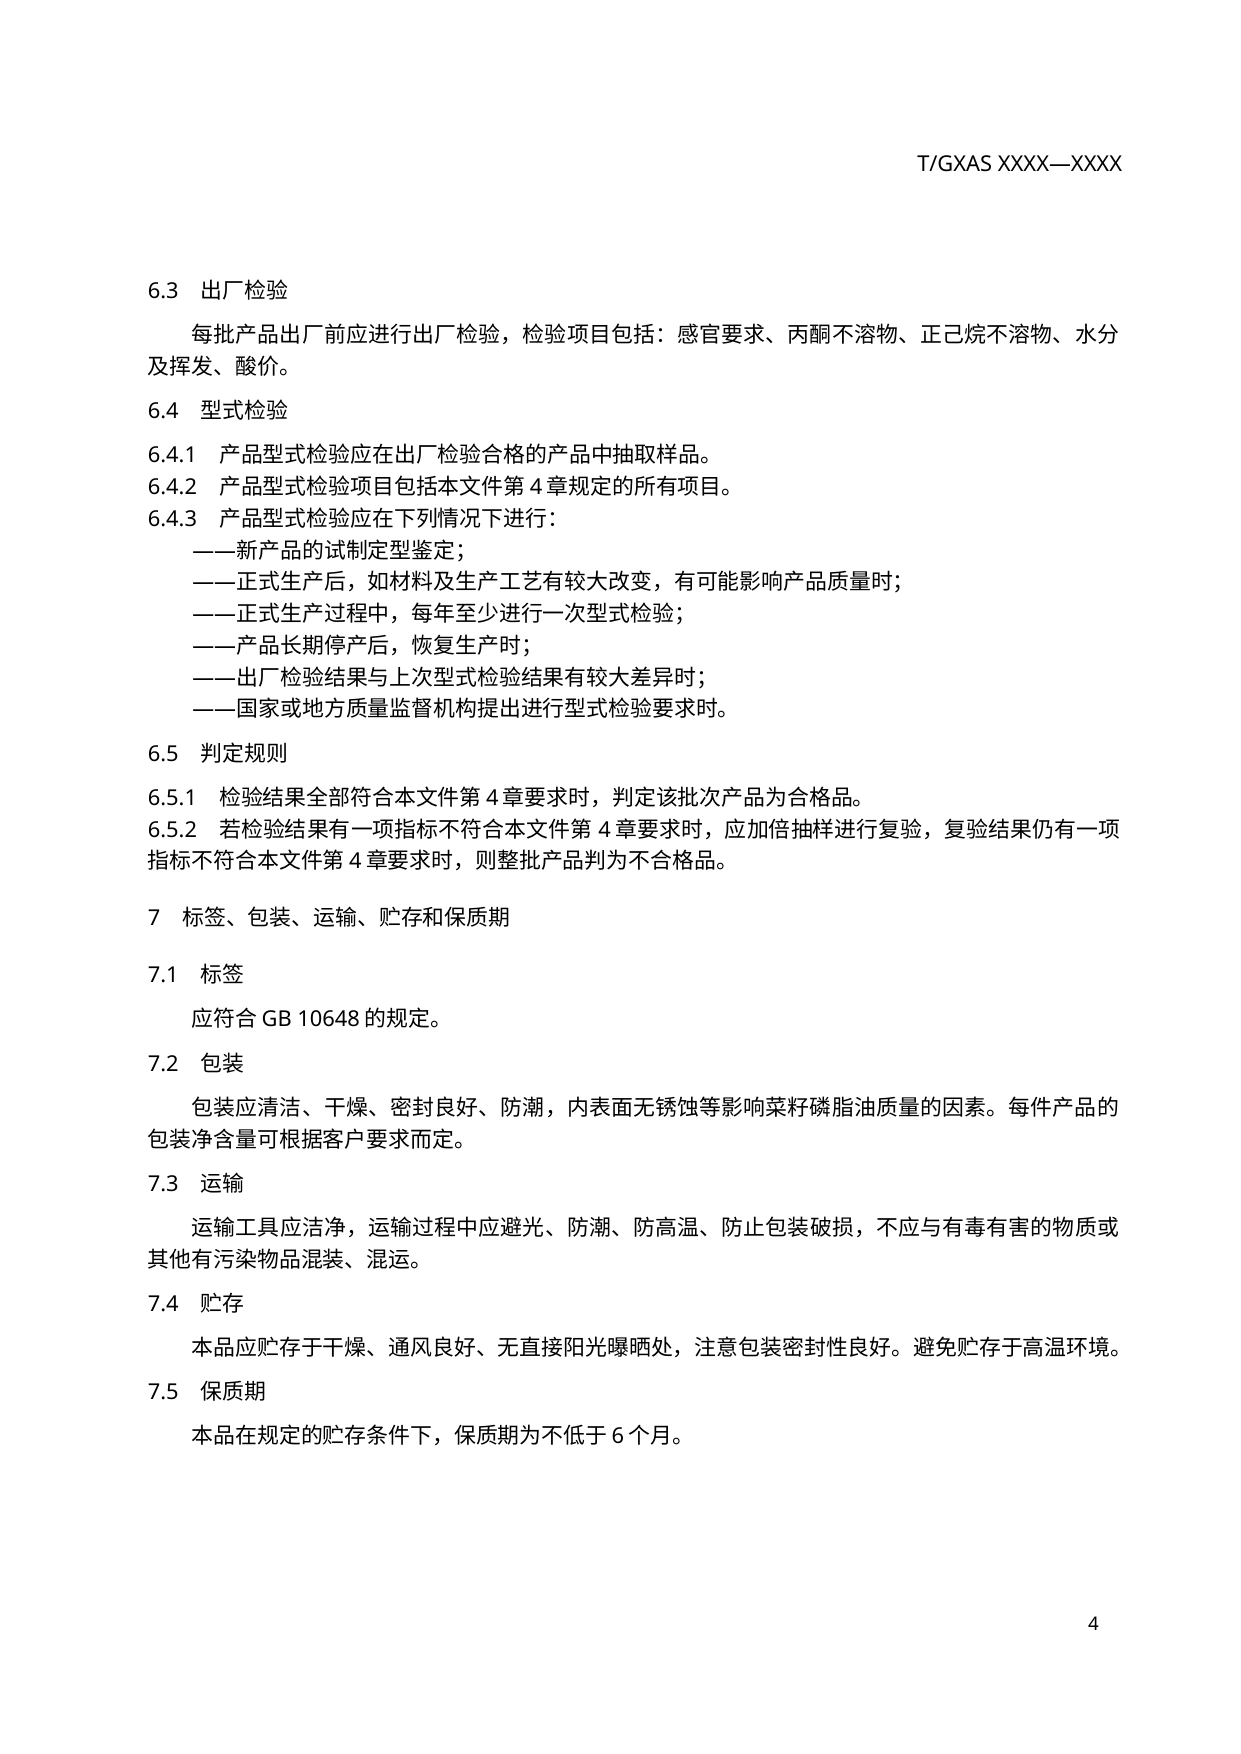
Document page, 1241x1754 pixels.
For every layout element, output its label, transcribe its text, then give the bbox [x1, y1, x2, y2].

text 产品型式检验应在下列情况下进行： [148, 501, 1122, 533]
text 型式检验 [148, 393, 1122, 425]
text 正式生产过程中，每年至少进行一次型式检验； [192, 596, 1122, 628]
text 新产品的试制定型鉴定； [192, 533, 1122, 564]
text 包装 [148, 1046, 1122, 1077]
text 运输 [148, 1166, 1122, 1197]
text 保质期 [148, 1374, 1122, 1406]
text 检验结果全部符合本文件第4章要求时，判定该批次产品为合格品。 [148, 780, 1122, 812]
text 出厂检验结果与上次型式检验结果有较大差异时； [192, 660, 1122, 691]
text 判定规则 [148, 736, 1122, 767]
text 每批产品出厂前应进行出厂检验，检验项目包括：感官要求、丙酮不溶物、正己烷不溶物、水分及挥发、酸价。 [148, 317, 1122, 381]
text 标签 [148, 957, 1122, 989]
text 贮存 [148, 1286, 1122, 1318]
text 包装应清洁、干燥、密封良好、防潮，内表面无锈蚀等影响菜籽磷脂油质量的因素。每件产品的包装净含量可根据客户要求而定。 [148, 1090, 1122, 1153]
text 产品型式检验项目包括本文件第4章规定的所有项目。 [148, 469, 1122, 501]
text 产品型式检验应在出厂检验合格的产品中抽取样品。 [148, 437, 1122, 469]
text 本品在规定的贮存条件下，保质期为不低于6个月。 [148, 1418, 1122, 1450]
text 出厂检验 [148, 273, 1122, 305]
text 运输工具应洁净，运输过程中应避光、防潮、防高温、防止包装破损，不应与有毒有害的物质或其他有污染物品混装、混运。 [148, 1210, 1122, 1273]
text 产品长期停产后，恢复生产时； [192, 628, 1122, 660]
text 正式生产后，如材料及生产工艺有较大改变，有可能影响产品质量时； [192, 564, 1122, 596]
text 应符合GB 10648的规定。 [148, 1001, 1122, 1033]
text 若检验结果有一项指标不符合本文件第4章要求时，应加倍抽样进行复验，复验结果仍有一项指标不符合本文件第4章要求时，则整批产品判为不合格品。 [148, 812, 1122, 875]
text 国家或地方质量监督机构提出进行型式检验要求时。 [192, 691, 1122, 723]
text 本品应贮存于干燥、通风良好、无直接阳光曝晒处，注意包装密封性良好。避免贮存于高温环境。 [148, 1330, 1122, 1362]
text 标签、包装、运输、贮存和保质期 [148, 900, 1122, 932]
